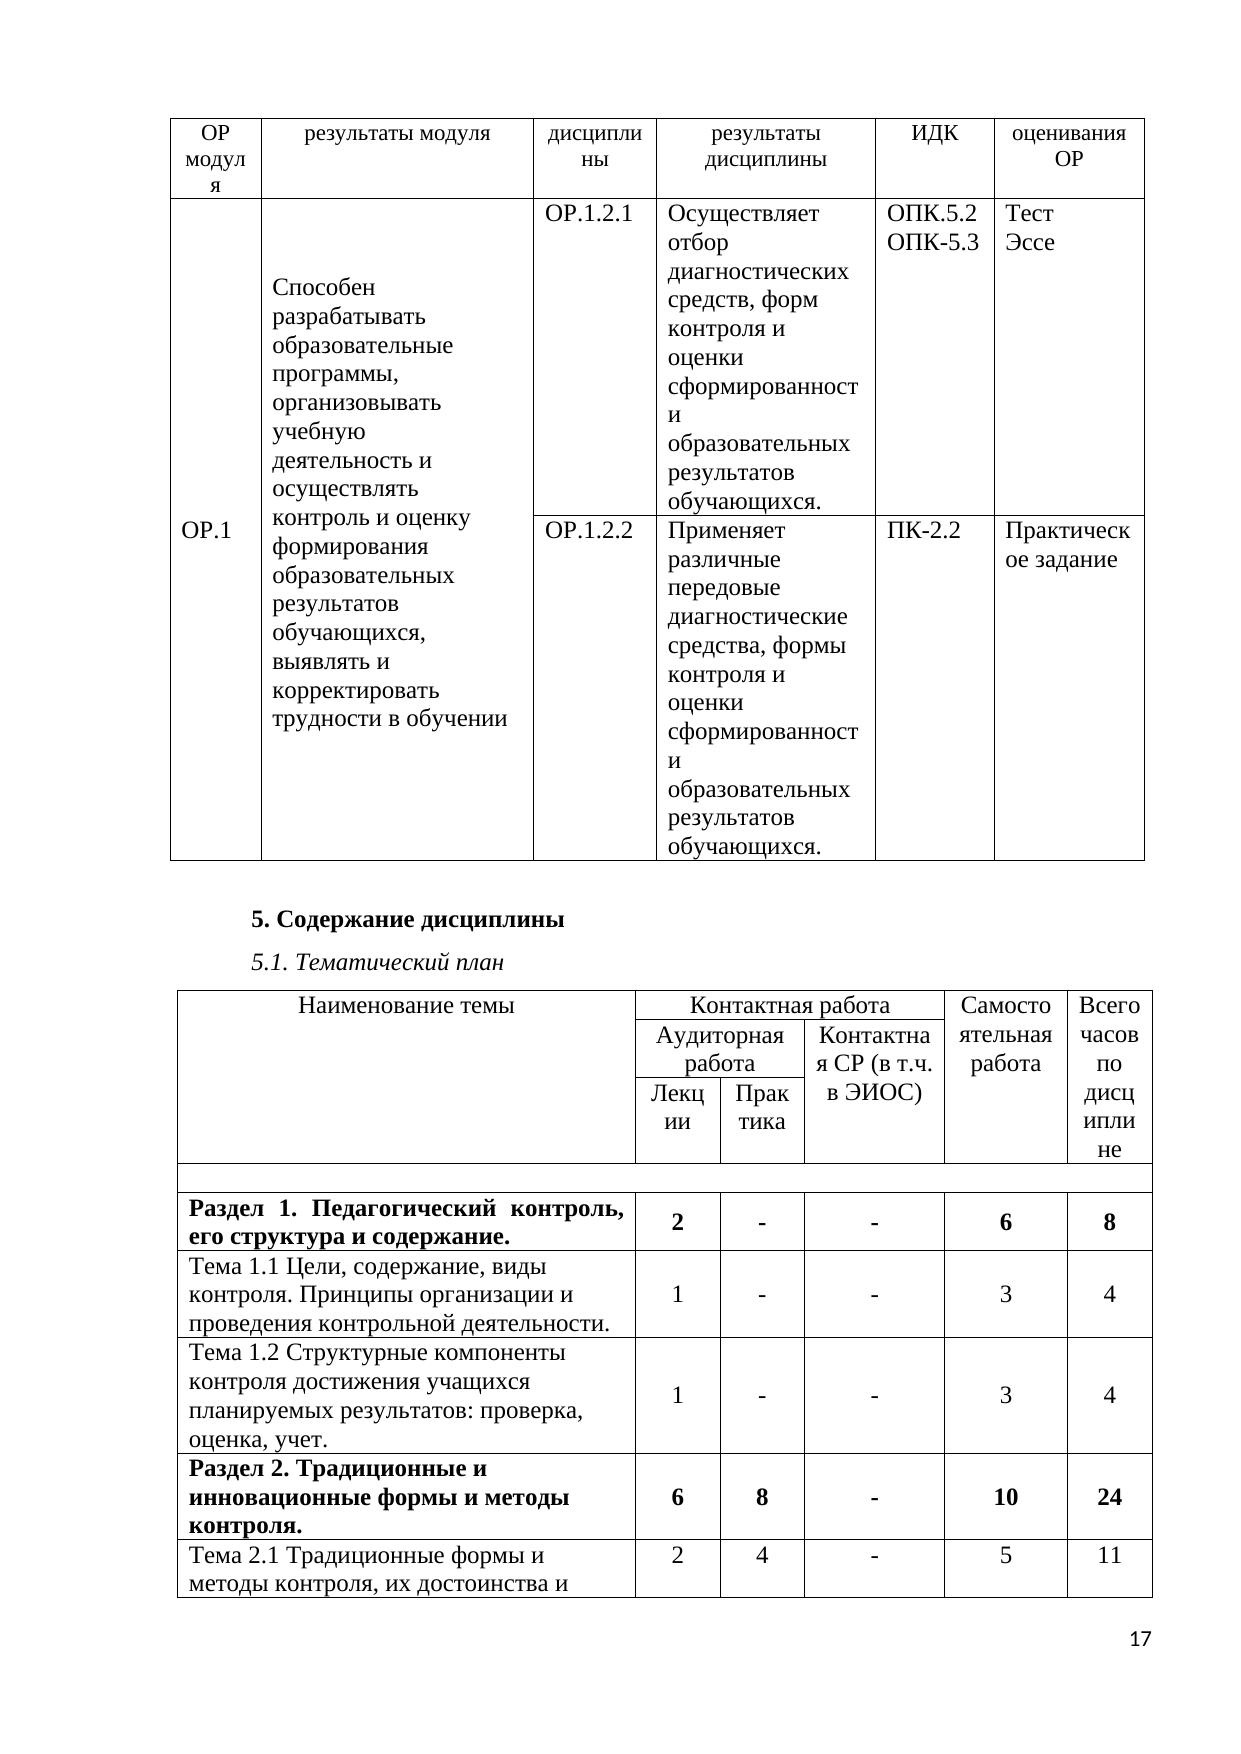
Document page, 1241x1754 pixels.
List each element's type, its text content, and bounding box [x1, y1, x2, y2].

table_cell 24 [1068, 1454, 1152, 1539]
table_cell Тема 1.1 Цели, содержание, виды контроля. Принципы организации и проведения контрольной деятельности. [178, 1251, 635, 1337]
table_cell - [721, 1338, 804, 1452]
table_cell 8 [721, 1454, 804, 1539]
table_header Самостоятельная работа [945, 991, 1067, 1163]
table_cell 11 [1068, 1540, 1152, 1597]
table_cell 8 [1068, 1193, 1152, 1250]
table_cell Раздел 1. Педагогический контроль, его структура и содержание. [178, 1193, 635, 1250]
table_cell 6 [945, 1193, 1067, 1250]
table_cell 4 [1068, 1338, 1152, 1452]
table_cell 3 [945, 1251, 1067, 1337]
table_cell - [805, 1193, 944, 1250]
table_cell - [805, 1338, 944, 1452]
table_cell ОР.1.2.2 [534, 516, 656, 860]
table_header Контактная работа [636, 991, 944, 1019]
table_cell Практика [721, 1078, 804, 1163]
table_cell Осуществляет отбор диагностических средств, форм контроля и оценки сформированности образовательных результатов обучающихся. [657, 199, 875, 514]
table_cell 2 [636, 1193, 720, 1250]
table_cell 3 [945, 1338, 1067, 1452]
table_cell - [805, 1454, 944, 1539]
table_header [995, 119, 1144, 198]
table_cell 2 [636, 1540, 720, 1597]
table_cell Способен разрабатывать образовательные программы, организовывать учебную деятельность и осуществлять контроль и оценку формирования образовательных результатов обучающихся, выявлять и корректировать трудности в обучении [262, 199, 533, 860]
table_cell 4 [1068, 1251, 1152, 1337]
table_cell 1 [636, 1338, 720, 1452]
table_cell Применяет различные передовые диагностические средства, формы контроля и оценки сформированности образовательных результатов обучающихся. [657, 516, 875, 860]
table_cell - [805, 1251, 944, 1337]
table_cell Тема 1.2 Структурные компоненты контроля достижения учащихся планируемых результатов: проверка, оценка, учет. [178, 1338, 635, 1452]
table_cell [178, 1164, 1152, 1192]
table_cell Лекции [636, 1078, 720, 1163]
table_cell 10 [945, 1454, 1067, 1539]
table_header Код ОР модуля [171, 119, 261, 198]
table_cell ПК-2.2 [876, 516, 994, 860]
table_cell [178, 1540, 635, 1597]
table_cell - [805, 1540, 944, 1597]
table_header Код ОР дисциплины [534, 119, 656, 198]
table_cell ОР.1.2.1 [534, 199, 656, 514]
table_cell Аудиторная работа [636, 1020, 804, 1077]
table_cell Тест Эссе [995, 199, 1144, 514]
table_header Код ИДК [876, 119, 994, 198]
text 5.1. Тематический план [177, 947, 1152, 976]
text 5. Содержание дисциплины [177, 904, 1152, 932]
table_cell ОР.1 [171, 199, 261, 860]
table_cell Контактная СР (в т.ч. в ЭИОС) [805, 1020, 944, 1163]
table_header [657, 119, 875, 198]
table_cell ОПК.5.2 ОПК-5.3 [876, 199, 994, 514]
table_cell 4 [721, 1540, 804, 1597]
table_cell 5 [945, 1540, 1067, 1597]
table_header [262, 119, 533, 198]
table_header Наименование темы [178, 991, 635, 1163]
table_cell Практическое задание [995, 516, 1144, 860]
table_cell - [721, 1193, 804, 1250]
table_header Всего часов по дисциплине [1068, 991, 1152, 1163]
table_cell 1 [636, 1251, 720, 1337]
table_cell Раздел 2. Традиционные и инновационные формы и методы контроля. [178, 1454, 635, 1539]
table_cell - [721, 1251, 804, 1337]
table_cell 6 [636, 1454, 720, 1539]
